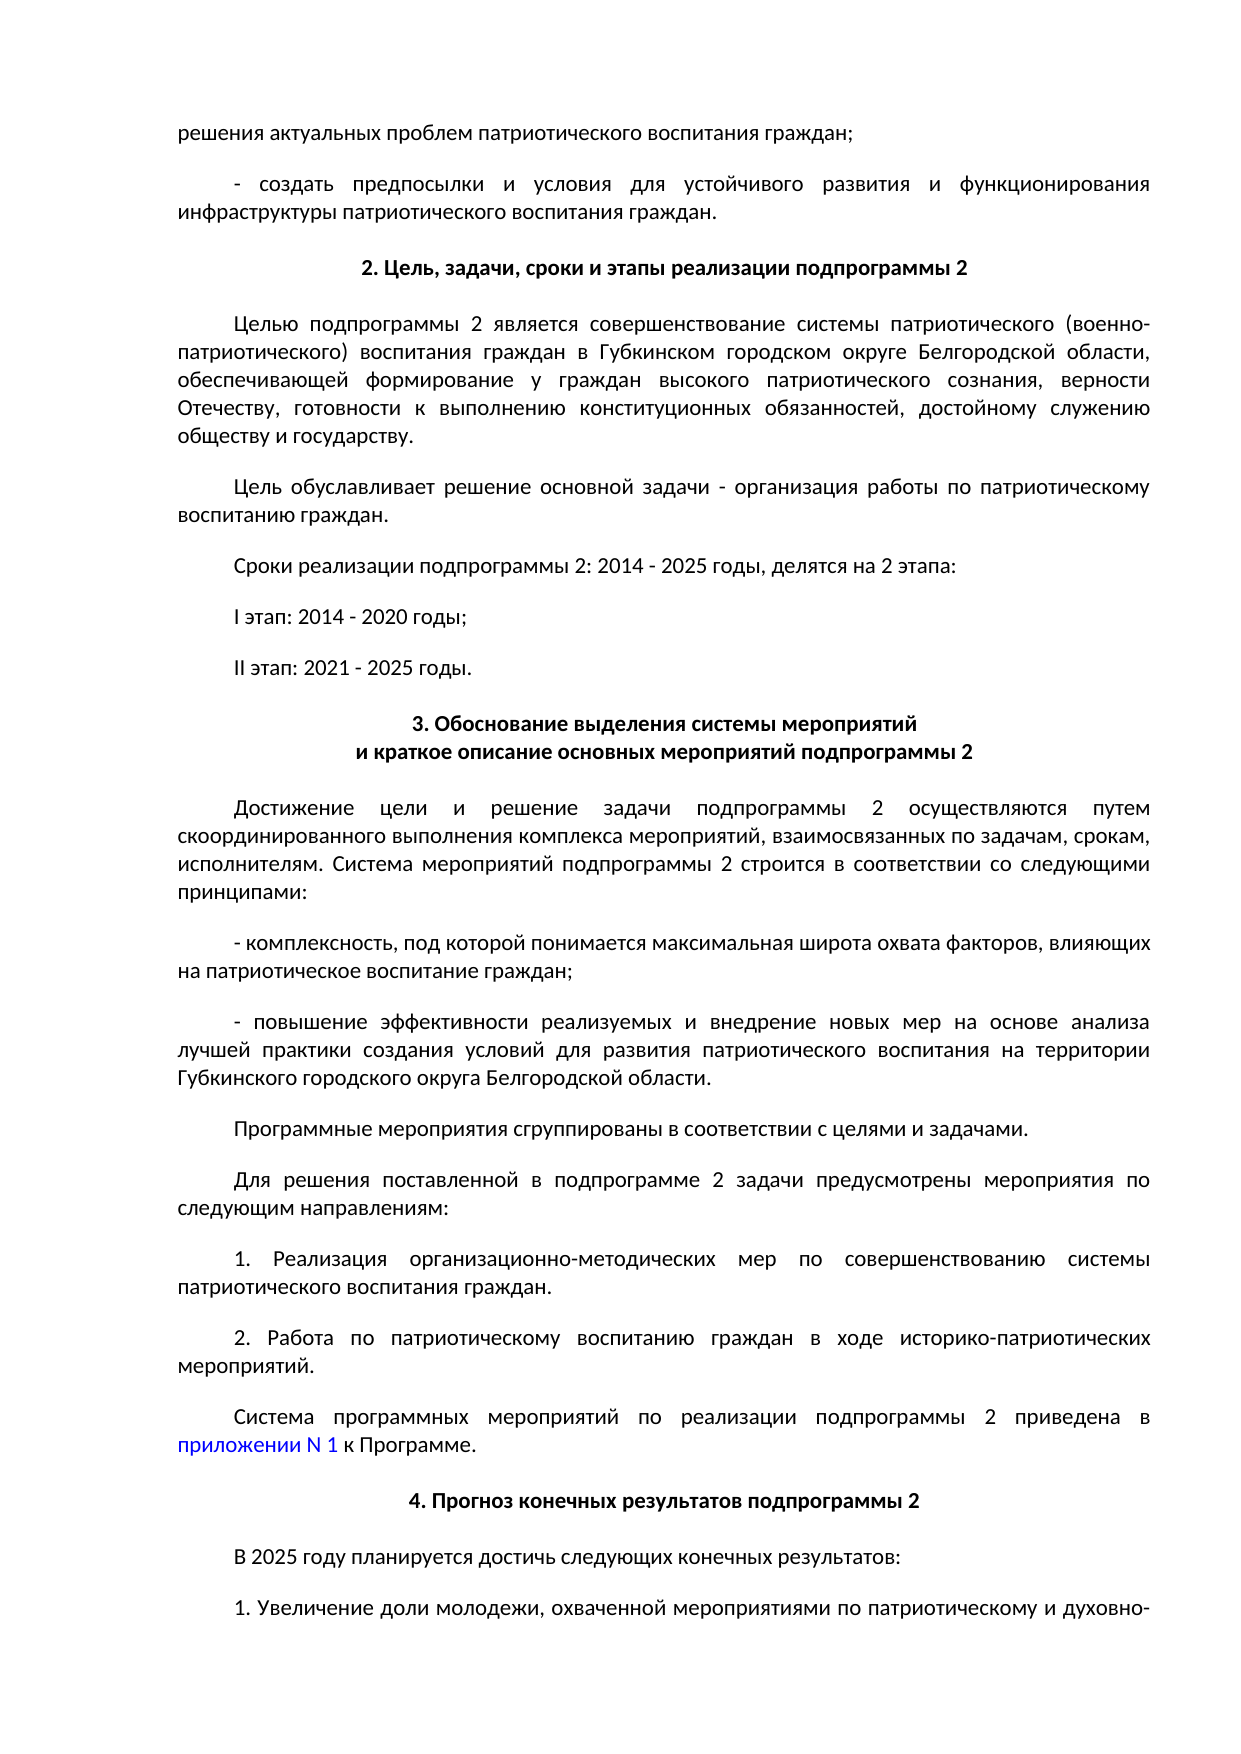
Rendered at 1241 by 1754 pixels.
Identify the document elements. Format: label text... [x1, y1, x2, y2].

text II этап: 2021 - 2025 годы. [177, 653, 1152, 681]
text Цель обуславливает решение основной задачи - организация работы по патриотическому воспитанию граждан. [177, 472, 1152, 528]
title и краткое описание основных мероприятий подпрограммы 2 [177, 737, 1152, 765]
text Программные мероприятия сгруппированы в соответствии с целями и задачами. [177, 1114, 1152, 1142]
text Система программных мероприятий по реализации подпрограммы 2 приведена в приложении N 1 к Программе. [177, 1402, 1152, 1458]
text Сроки реализации подпрограммы 2: 2014 - 2025 годы, делятся на 2 этапа: [177, 551, 1152, 579]
text Достижение цели и решение задачи подпрограммы 2 осуществляются путем скоординированного выполнения комплекса мероприятий, взаимосвязанных по задачам, срокам, исполнителям. Система мероприятий подпрограммы 2 строится в соответствии со следующими принципами: [177, 793, 1152, 905]
text Целью подпрограммы 2 является совершенствование системы патриотического (военно-патриотического) воспитания граждан в Губкинском городском округе Белгородской области, обеспечивающей формирование у граждан высокого патриотического сознания, верности Отечеству, готовности к выполнению конституционных обязанностей, достойному служению обществу и государству. [177, 309, 1152, 449]
text 2. Работа по патриотическому воспитанию граждан в ходе историко-патриотических мероприятий. [177, 1323, 1152, 1379]
text В 2025 году планируется достичь следующих конечных результатов: [177, 1542, 1152, 1570]
title 2. Цель, задачи, сроки и этапы реализации подпрограммы 2 [177, 253, 1152, 281]
title 4. Прогноз конечных результатов подпрограммы 2 [177, 1486, 1152, 1514]
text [177, 118, 1152, 146]
text - создать предпосылки и условия для устойчивого развития и функционирования инфраструктуры патриотического воспитания граждан. [177, 169, 1152, 225]
text - комплексность, под которой понимается максимальная широта охвата факторов, влияющих на патриотическое воспитание граждан; [177, 928, 1152, 984]
text - повышение эффективности реализуемых и внедрение новых мер на основе анализа лучшей практики создания условий для развития патриотического воспитания на территории Губкинского городского округа Белгородской области. [177, 1007, 1152, 1091]
text Для решения поставленной в подпрограмме 2 задачи предусмотрены мероприятия по следующим направлениям: [177, 1165, 1152, 1221]
text 1. Реализация организационно-методических мер по совершенствованию системы патриотического воспитания граждан. [177, 1244, 1152, 1300]
title 3. Обоснование выделения системы мероприятий [177, 709, 1152, 737]
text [177, 1593, 1152, 1621]
text I этап: 2014 - 2020 годы; [177, 602, 1152, 630]
